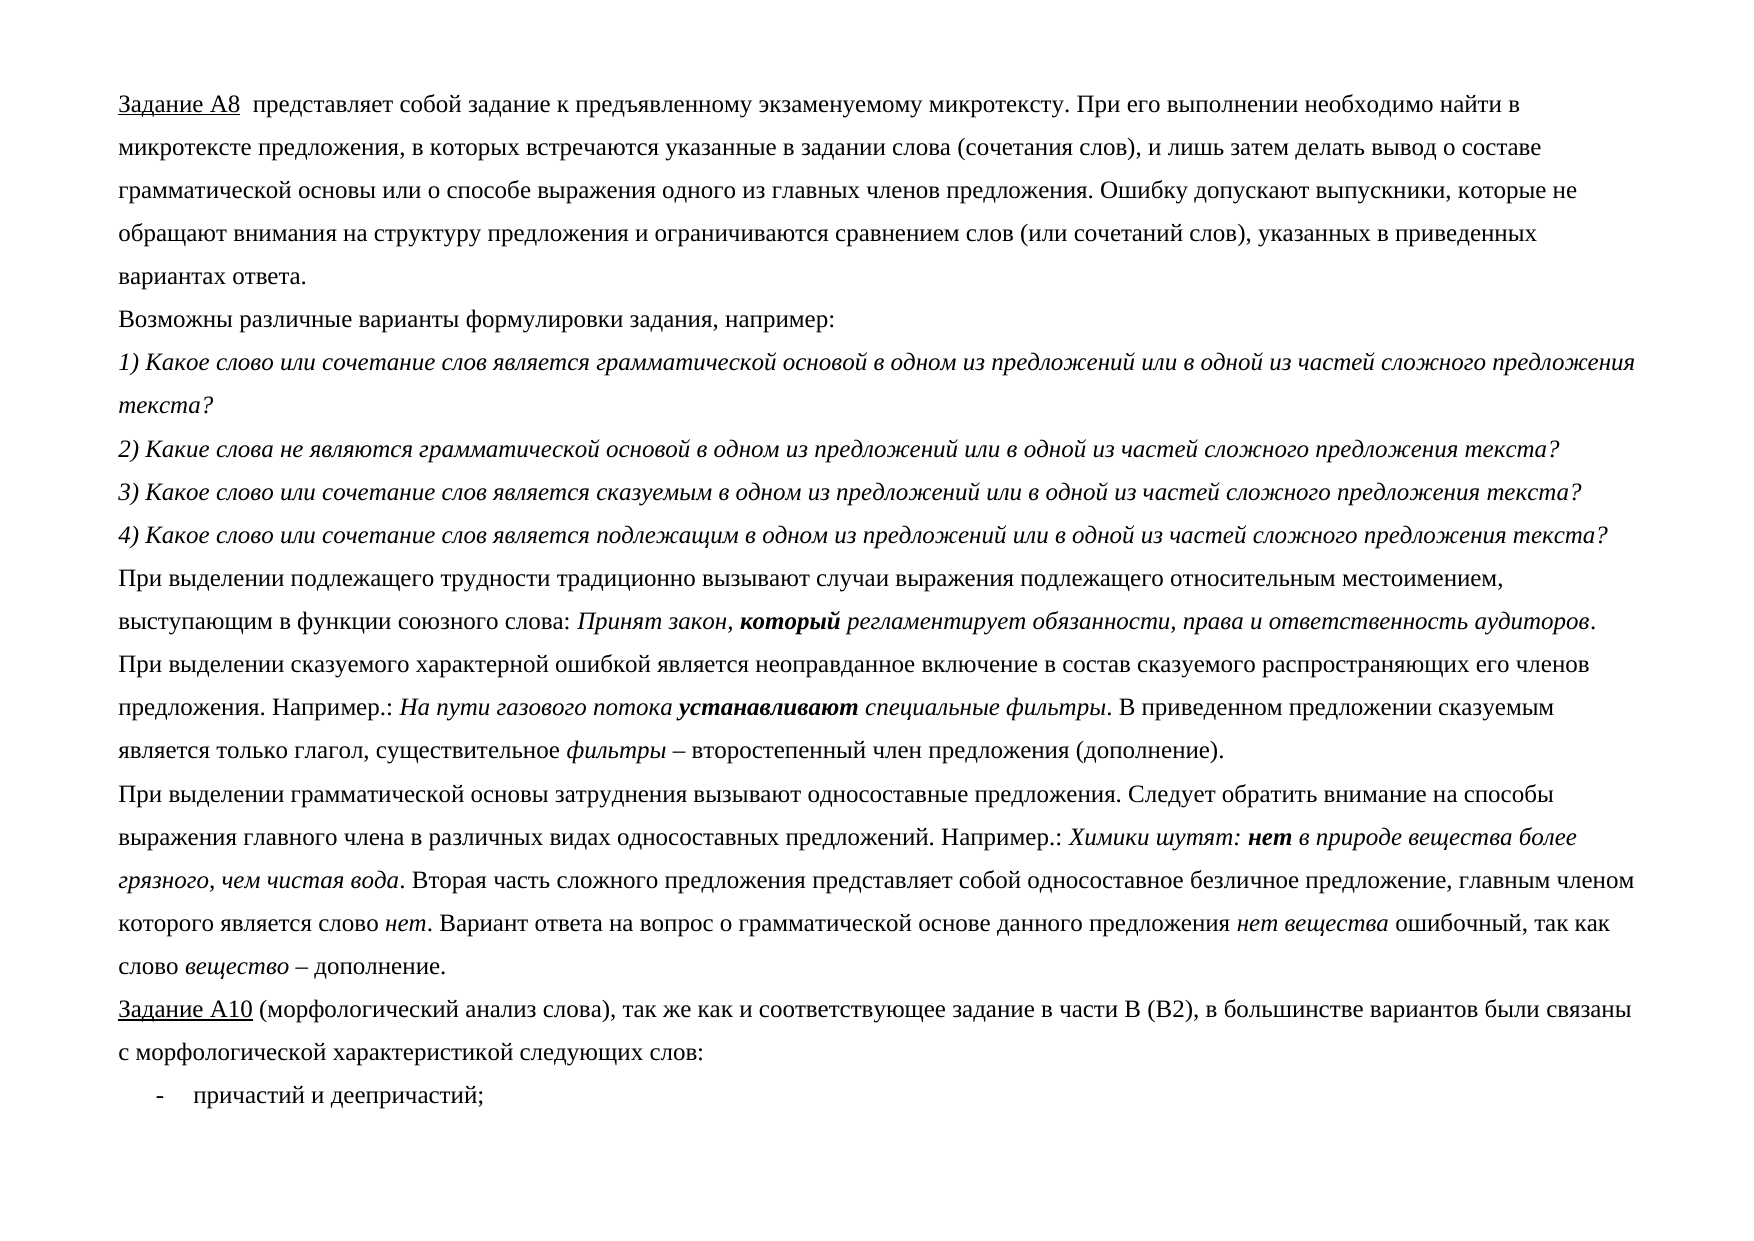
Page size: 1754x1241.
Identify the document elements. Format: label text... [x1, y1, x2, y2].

text 1) Какое слово или сочетание слов является грамматической основой в одном из предложений или в одной из частей сложного предложения текста? [118, 678, 1636, 750]
text  Анализ результатов выполнения заданий ЕГЭ по части А [118, 333, 1636, 362]
text При выделении подлежащего трудности традиционно вызывают случаи выражения подлежащего относительным местоимением, выступающим в функции союзного слова: Принят закон, который регламентирует обязанности, права и ответственность аудиторов. [118, 894, 1636, 966]
text При выделении сказуемого характерной ошибкой является неоправданное включение в состав сказуемого распространяющих его членов предложения. Например.: На пути газового потока устанавливают специальные фильтры. В приведенном предложении сказуемым является только глагол, существительное фильтры – второстепенный член предложения (дополнение). [118, 980, 1636, 1095]
text  Сравнение с КИМ предыдущего года [118, 290, 1636, 319]
text 3) Какое слово или сочетание слов является сказуемым в одном из предложений или в одной из частей сложного предложения текста? [118, 808, 1636, 837]
text Предлагаю Вашему вниманию [118, 89, 1636, 117]
text 4) Какое слово или сочетание слов является подлежащим в одном из предложений или в одной из частей сложного предложения текста? [118, 851, 1636, 880]
text  Анализ неуспешных заданий [118, 377, 1636, 405]
text 2) Какие слова не являются грамматической основой в одном из предложений или в одной из частей сложного предложения текста? [118, 765, 1636, 793]
text Возможны различные варианты формулировки задания, например: [118, 635, 1636, 664]
text Выборку из Аналитического отчета Предметной Комиссии [118, 161, 1636, 190]
text Задание А8 представляет собой задание к предъявленному экзаменуемому микротексту. При его выполнении необходимо найти в микротексте предложения, в которых встречаются указанные в задании слова (сочетания слов), и лишь затем делать вывод о составе грамматической основы или о способе выражения одного из главных членов предложения. Ошибку допускают выпускники, которые не обращают внимания на структуру предложения и ограничиваются сравнением слов (или сочетаний слов), указанных в приведенных вариантах ответа. [118, 420, 1636, 621]
text Характеристика контрольных измерительных материалов (далее КИМ) ЕГЭ [118, 247, 1636, 276]
text по русскому языку о результатах ЕГЭ в Санкт-Петербурге [118, 204, 1636, 233]
